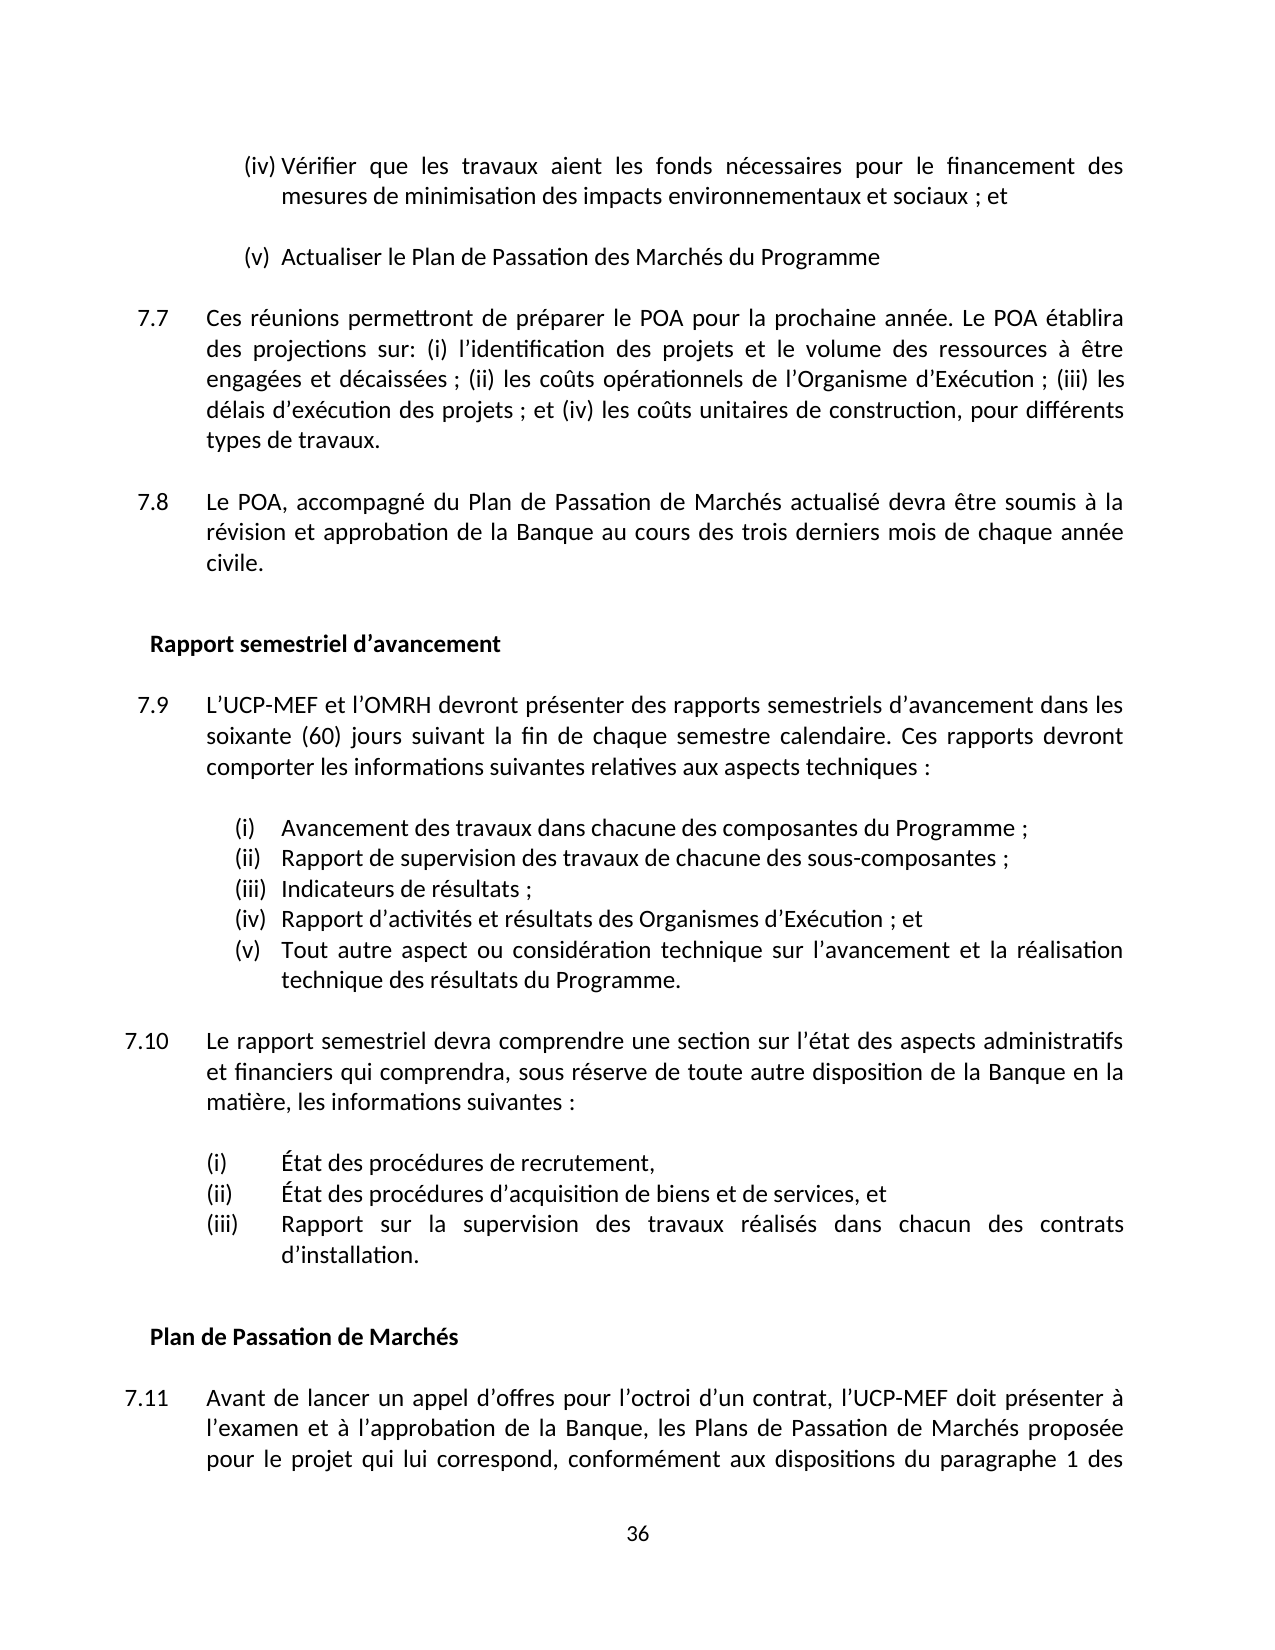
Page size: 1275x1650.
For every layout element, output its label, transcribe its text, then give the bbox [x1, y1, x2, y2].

list Le POA, accompagné du Plan de Passation de Marchés actualisé devra être soumis à la révision et approbation de la Banque au cours des trois derniers mois de chaque année civile. [169, 486, 1125, 577]
list Le rapport semestriel devra comprendre une section sur l’état des aspects administratifs et financiers qui comprendra, sous réserve de toute autre disposition de la Banque en la matière, les informations suivantes : [169, 1025, 1125, 1117]
list État des procédures d’acquisition de biens et de services, et [206, 1178, 1125, 1208]
list Vérifier que les travaux aient les fonds nécessaires pour le financement des mesures de minimisation des impacts environnementaux et sociaux ; et [244, 150, 1125, 211]
text Plan de Passation de Marchés [150, 1321, 1125, 1351]
list Indicateurs de résultats ; [234, 873, 1125, 903]
text Rapport semestriel d’avancement [150, 629, 1125, 659]
list Tout autre aspect ou considération technique sur l’avancement et la réalisation technique des résultats du Programme. [234, 934, 1125, 995]
list Actualiser le Plan de Passation des Marchés du Programme [244, 242, 1125, 272]
list Rapport d’activités et résultats des Organismes d’Exécution ; et [234, 903, 1125, 934]
list Rapport sur la supervision des travaux réalisés dans chacun des contrats d’installation. [206, 1208, 1125, 1269]
list Ces réunions permettront de préparer le POA pour la prochaine année. Le POA établira des projections sur: (i) l’identification des projets et le volume des ressources à être engagées et décaissées ; (ii) les coûts opérationnels de l’Organisme d’Exécution ; (iii) les délais d’exécution des projets ; et (iv) les coûts unitaires de construction, pour différents types de travaux. [169, 303, 1125, 455]
list L’UCP-MEF et l’OMRH devront présenter des rapports semestriels d’avancement dans les soixante (60) jours suivant la fin de chaque semestre calendaire. Ces rapports devront comporter les informations suivantes relatives aux aspects techniques : [169, 690, 1125, 781]
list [169, 1382, 1125, 1473]
list État des procédures de recrutement, [206, 1147, 1125, 1178]
list Rapport de supervision des travaux de chacune des sous-composantes ; [234, 842, 1125, 873]
list Avancement des travaux dans chacune des composantes du Programme ; [234, 812, 1125, 842]
